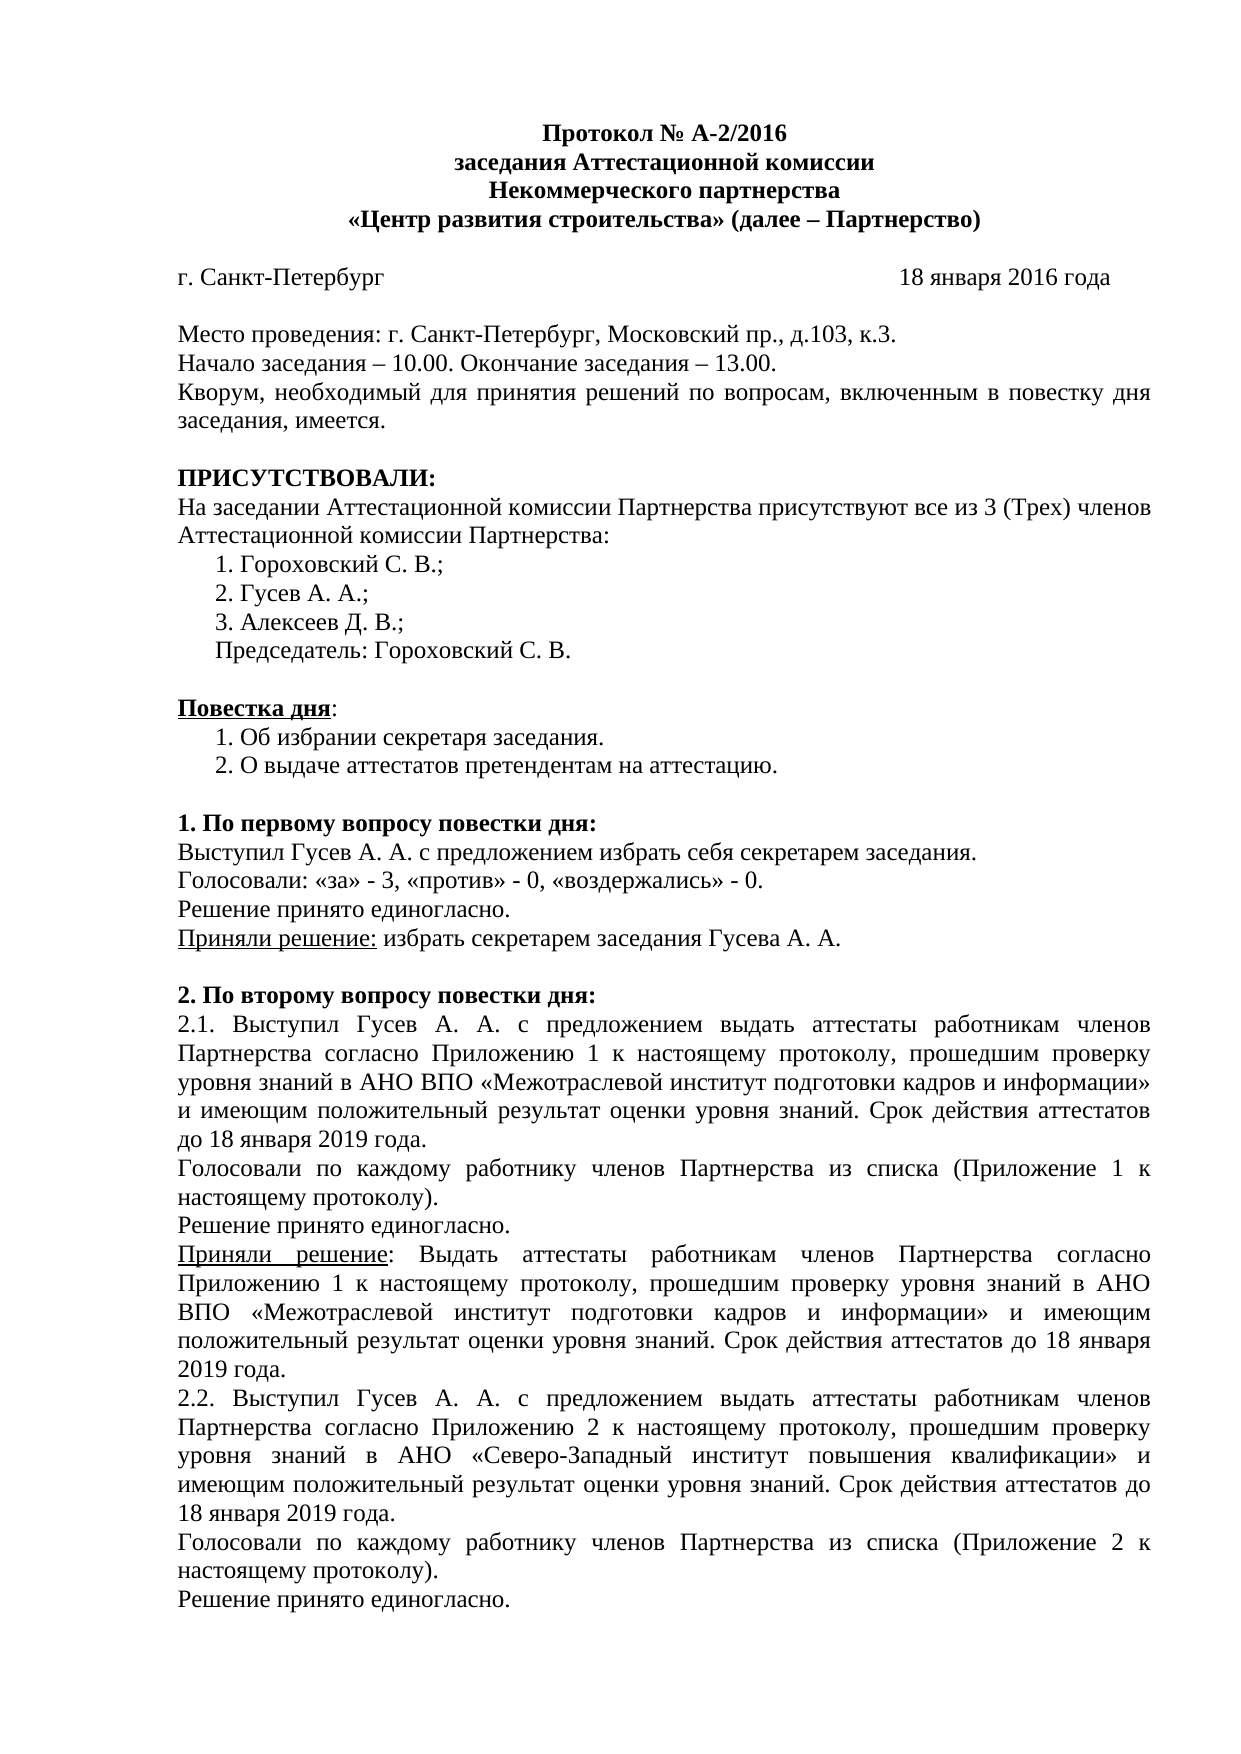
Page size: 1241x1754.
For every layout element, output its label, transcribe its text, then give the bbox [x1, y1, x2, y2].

text г. Санкт-Петербург 18 января 2016 года [177, 262, 1152, 291]
text Голосовали по каждому работнику членов Партнерства из списка (Приложение 2 к настоящему протоколу). [177, 1527, 1152, 1584]
text Начало заседания – 10.00. Окончание заседания – 13.00. [177, 348, 1152, 377]
text «Центр развития строительства» (далее – Партнерство) [177, 204, 1152, 233]
text На заседании Аттестационной комиссии Партнерства присутствуют все из 3 (Трех) членов Аттестационной комиссии Партнерства: [177, 492, 1152, 549]
text 2. По второму вопросу повестки дня: [177, 981, 1152, 1009]
text Решение принято единогласно. [177, 894, 1152, 923]
text Повестка дня: [177, 693, 1152, 722]
text 2.2. Выступил Гусев А. А. с предложением выдать аттестаты работникам членов Партнерства согласно Приложению 2 к настоящему протоколу, прошедшим проверку уровня знаний в АНО «Северо-Западный институт повышения квалификации» и имеющим положительный результат оценки уровня знаний. Срок действия аттестатов до 18 января 2019 года. [177, 1383, 1152, 1527]
text 2. О выдаче аттестатов претендентам на аттестацию. [215, 751, 1152, 779]
text Место проведения: г. Санкт-Петербург, Московский пр., д.103, к.3. [177, 319, 1152, 348]
text заседания Аттестационной комиссии [177, 147, 1152, 176]
text Решение принято единогласно. [177, 1211, 1152, 1239]
text ПРИСУТСТВОВАЛИ: [177, 463, 1152, 492]
text Голосовали: «за» - 3, «против» - 0, «воздержались» - 0. [177, 866, 1152, 894]
text Голосовали по каждому работнику членов Партнерства из списка (Приложение 1 к настоящему протоколу). [177, 1153, 1152, 1211]
text Приняли решение: Выдать аттестаты работникам членов Партнерства согласно Приложению 1 к настоящему протоколу, прошедшим проверку уровня знаний в АНО ВПО «Межотраслевой институт подготовки кадров и информации» и имеющим положительный результат оценки уровня знаний. Срок действия аттестатов до 18 января 2019 года. [177, 1239, 1152, 1383]
text Приняли решение: избрать секретарем заседания Гусева А. А. [177, 923, 1152, 952]
text 2. Гусев А. А.; [215, 578, 1152, 607]
text 2.1. Выступил Гусев А. А. с предложением выдать аттестаты работникам членов Партнерства согласно Приложению 1 к настоящему протоколу, прошедшим проверку уровня знаний в АНО ВПО «Межотраслевой институт подготовки кадров и информации» и имеющим положительный результат оценки уровня знаний. Срок действия аттестатов до 18 января 2019 года. [177, 1009, 1152, 1153]
text 1. По первому вопросу повестки дня: [177, 808, 1152, 837]
text Решение принято единогласно. [177, 1584, 1152, 1613]
text 1. Об избрании секретаря заседания. [215, 722, 1152, 751]
text Протокол № А-2/2016 [177, 118, 1152, 147]
text Выступил Гусев А. А. с предложением избрать себя секретарем заседания. [177, 837, 1152, 866]
text Кворум, необходимый для принятия решений по вопросам, включенным в повестку дня заседания, имеется. [177, 377, 1152, 434]
text Некоммерческого партнерства [177, 176, 1152, 204]
text Председатель: Гороховский С. В. [215, 636, 1152, 664]
text 3. Алексеев Д. В.; [215, 607, 1152, 636]
text 1. Гороховский С. В.; [215, 549, 1152, 578]
